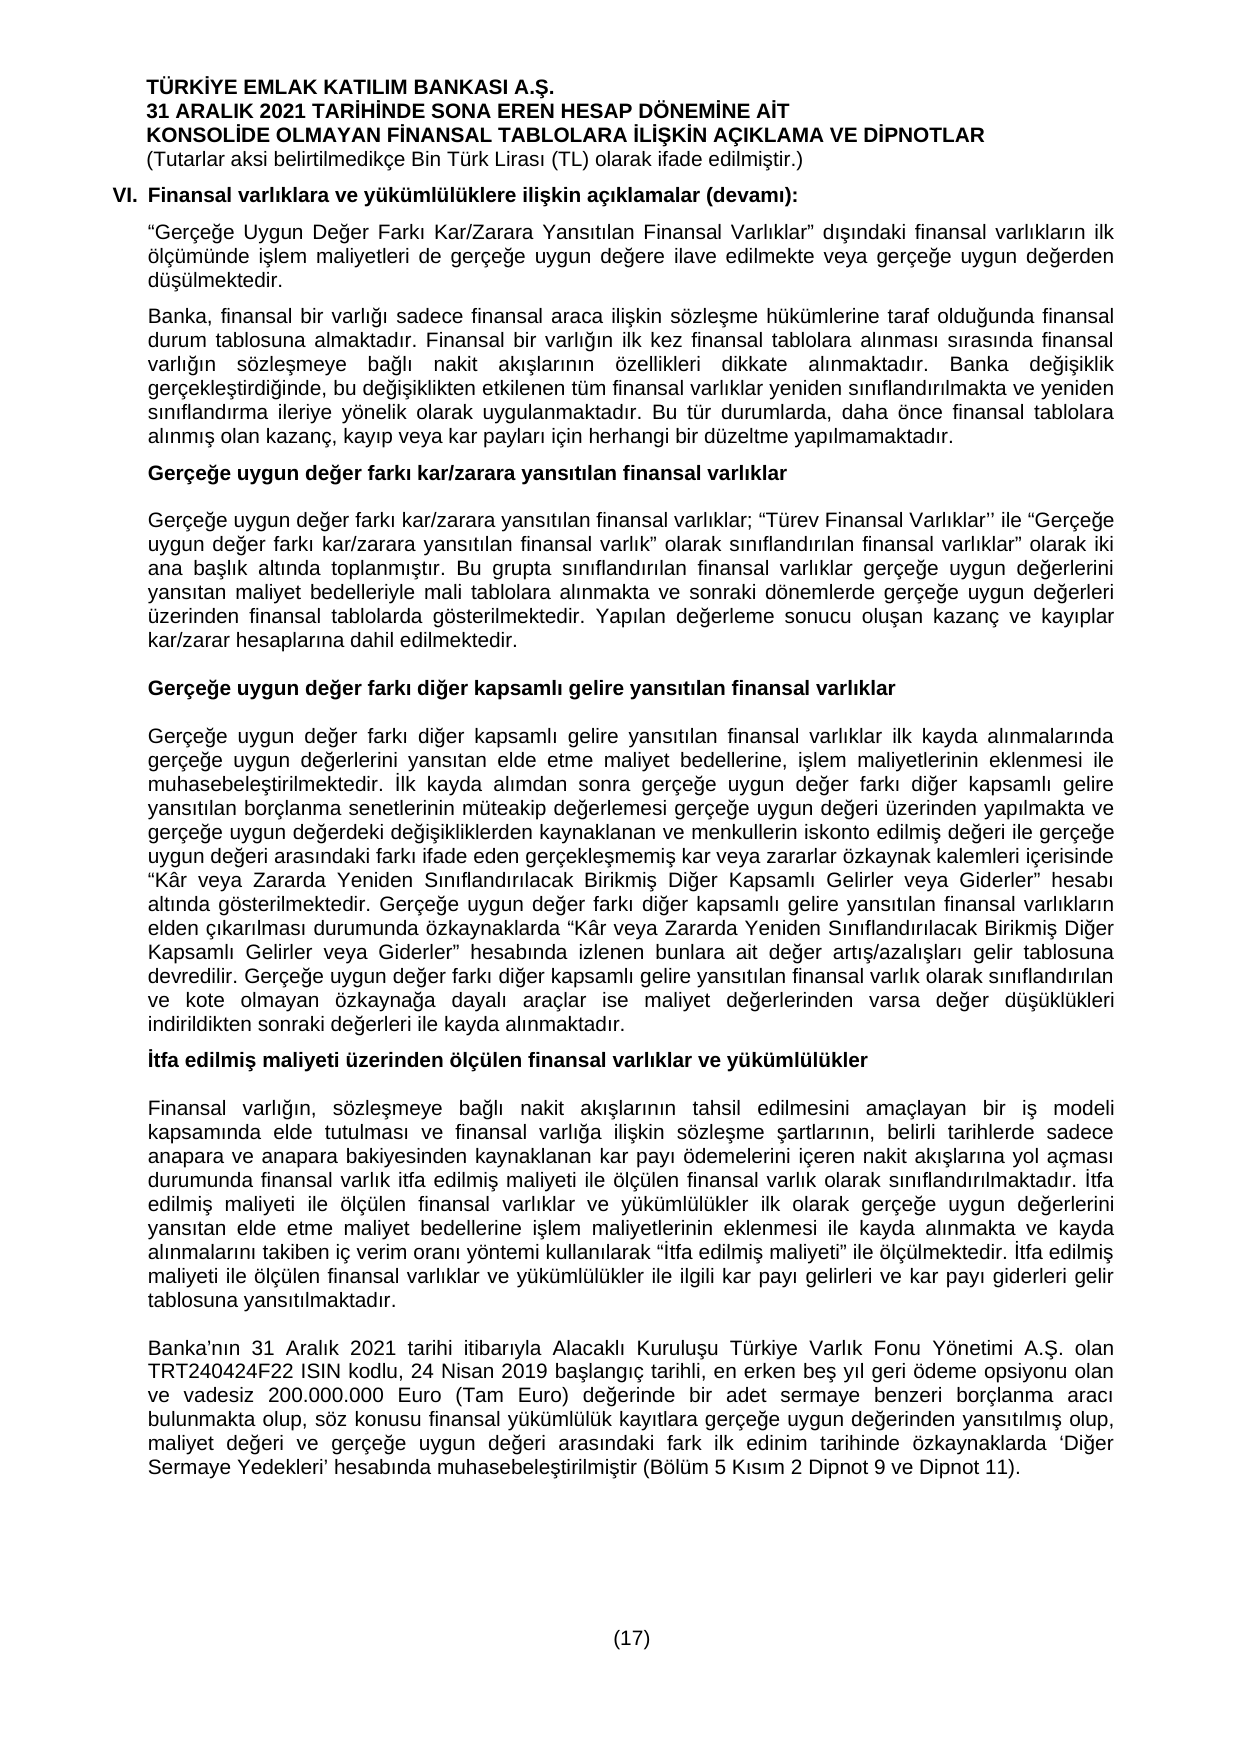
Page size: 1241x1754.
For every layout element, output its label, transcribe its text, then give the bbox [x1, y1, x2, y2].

text İtfa edilmiş maliyeti üzerinden ölçülen finansal varlıklar ve yükümlülükler [148, 1048, 1116, 1072]
text “Gerçeğe Uygun Değer Farkı Kar/Zarara Yansıtılan Finansal Varlıklar” dışındaki finansal varlıkların ilk ölçümünde işlem maliyetleri de gerçeğe uygun değere ilave edilmekte veya gerçeğe uygun değerden düşülmektedir. [148, 220, 1116, 292]
text Gerçeğe uygun değer farkı kar/zarara yansıtılan finansal varlıklar [148, 460, 1116, 484]
text Finansal varlığın, sözleşmeye bağlı nakit akışlarının tahsil edilmesini amaçlayan bir iş modeli kapsamında elde tutulması ve finansal varlığa ilişkin sözleşme şartlarının, belirli tarihlerde sadece anapara ve anapara bakiyesinden kaynaklanan kar payı ödemelerini içeren nakit akışlarına yol açması durumunda finansal varlık itfa edilmiş maliyeti ile ölçülen finansal varlık olarak sınıflandırılmaktadır. İtfa edilmiş maliyeti ile ölçülen finansal varlıklar ve yükümlülükler ilk olarak gerçeğe uygun değerlerini yansıtan elde etme maliyet bedellerine işlem maliyetlerinin eklenmesi ile kayda alınmakta ve kayda alınmalarını takiben iç verim oranı yöntemi kullanılarak “İtfa edilmiş maliyeti” ile ölçülmektedir. İtfa edilmiş maliyeti ile ölçülen finansal varlıklar ve yükümlülükler ile ilgili kar payı gelirleri ve kar payı giderleri gelir tablosuna yansıtılmaktadır. [148, 1096, 1116, 1311]
text Gerçeğe uygun değer farkı diğer kapsamlı gelire yansıtılan finansal varlıklar [148, 676, 1116, 700]
text VI. Finansal varlıklara ve yükümlülüklere ilişkin açıklamalar (devamı): [112, 183, 1116, 207]
text Gerçeğe uygun değer farkı kar/zarara yansıtılan finansal varlıklar; “Türev Finansal Varlıklar’’ ile “Gerçeğe uygun değer farkı kar/zarara yansıtılan finansal varlık” olarak sınıflandırılan finansal varlıklar” olarak iki ana başlık altında toplanmıştır. Bu grupta sınıflandırılan finansal varlıklar gerçeğe uygun değerlerini yansıtan maliyet bedelleriyle mali tablolara alınmakta ve sonraki dönemlerde gerçeğe uygun değerleri üzerinden finansal tablolarda gösterilmektedir. Yapılan değerleme sonucu oluşan kazanç ve kayıplar kar/zarar hesaplarına dahil edilmektedir. [148, 508, 1116, 652]
text Gerçeğe uygun değer farkı diğer kapsamlı gelire yansıtılan finansal varlıklar ilk kayda alınmalarında gerçeğe uygun değerlerini yansıtan elde etme maliyet bedellerine, işlem maliyetlerinin eklenmesi ile muhasebeleştirilmektedir. İlk kayda alımdan sonra gerçeğe uygun değer farkı diğer kapsamlı gelire yansıtılan borçlanma senetlerinin müteakip değerlemesi gerçeğe uygun değeri üzerinden yapılmakta ve gerçeğe uygun değerdeki değişikliklerden kaynaklanan ve menkullerin iskonto edilmiş değeri ile gerçeğe uygun değeri arasındaki farkı ifade eden gerçekleşmemiş kar veya zararlar özkaynak kalemleri içerisinde “Kâr veya Zararda Yeniden Sınıflandırılacak Birikmiş Diğer Kapsamlı Gelirler veya Giderler” hesabı altında gösterilmektedir. Gerçeğe uygun değer farkı diğer kapsamlı gelire yansıtılan finansal varlıkların elden çıkarılması durumunda özkaynaklarda “Kâr veya Zararda Yeniden Sınıflandırılacak Birikmiş Diğer Kapsamlı Gelirler veya Giderler” hesabında izlenen bunlara ait değer artış/azalışları gelir tablosuna devredilir. Gerçeğe uygun değer farkı diğer kapsamlı gelire yansıtılan finansal varlık olarak sınıflandırılan ve kote olmayan özkaynağa dayalı araçlar ise maliyet değerlerinden varsa değer düşüklükleri indirildikten sonraki değerleri ile kayda alınmaktadır. [148, 724, 1116, 1035]
text Banka’nın 31 Aralık 2021 tarihi itibarıyla Alacaklı Kuruluşu Türkiye Varlık Fonu Yönetimi A.Ş. olan TRT240424F22 ISIN kodlu, 24 Nisan 2019 başlangıç tarihli, en erken beş yıl geri ödeme opsiyonu olan ve vadesiz 200.000.000 Euro (Tam Euro) değerinde bir adet sermaye benzeri borçlanma aracı bulunmakta olup, söz konusu finansal yükümlülük kayıtlara gerçeğe uygun değerinden yansıtılmış olup, maliyet değeri ve gerçeğe uygun değeri arasındaki fark ilk edinim tarihinde özkaynaklarda ‘Diğer Sermaye Yedekleri’ hesabında muhasebeleştirilmiştir (Bölüm 5 Kısım 2 Dipnot 9 ve Dipnot 11). [148, 1335, 1116, 1479]
text Banka, finansal bir varlığı sadece finansal araca ilişkin sözleşme hükümlerine taraf olduğunda finansal durum tablosuna almaktadır. Finansal bir varlığın ilk kez finansal tablolara alınması sırasında finansal varlığın sözleşmeye bağlı nakit akışlarının özellikleri dikkate alınmaktadır. Banka değişiklik gerçekleştirdiğinde, bu değişiklikten etkilenen tüm finansal varlıklar yeniden sınıflandırılmakta ve yeniden sınıflandırma ileriye yönelik olarak uygulanmaktadır. Bu tür durumlarda, daha önce finansal tablolara alınmış olan kazanç, kayıp veya kar payları için herhangi bir düzeltme yapılmamaktadır. [148, 304, 1116, 448]
